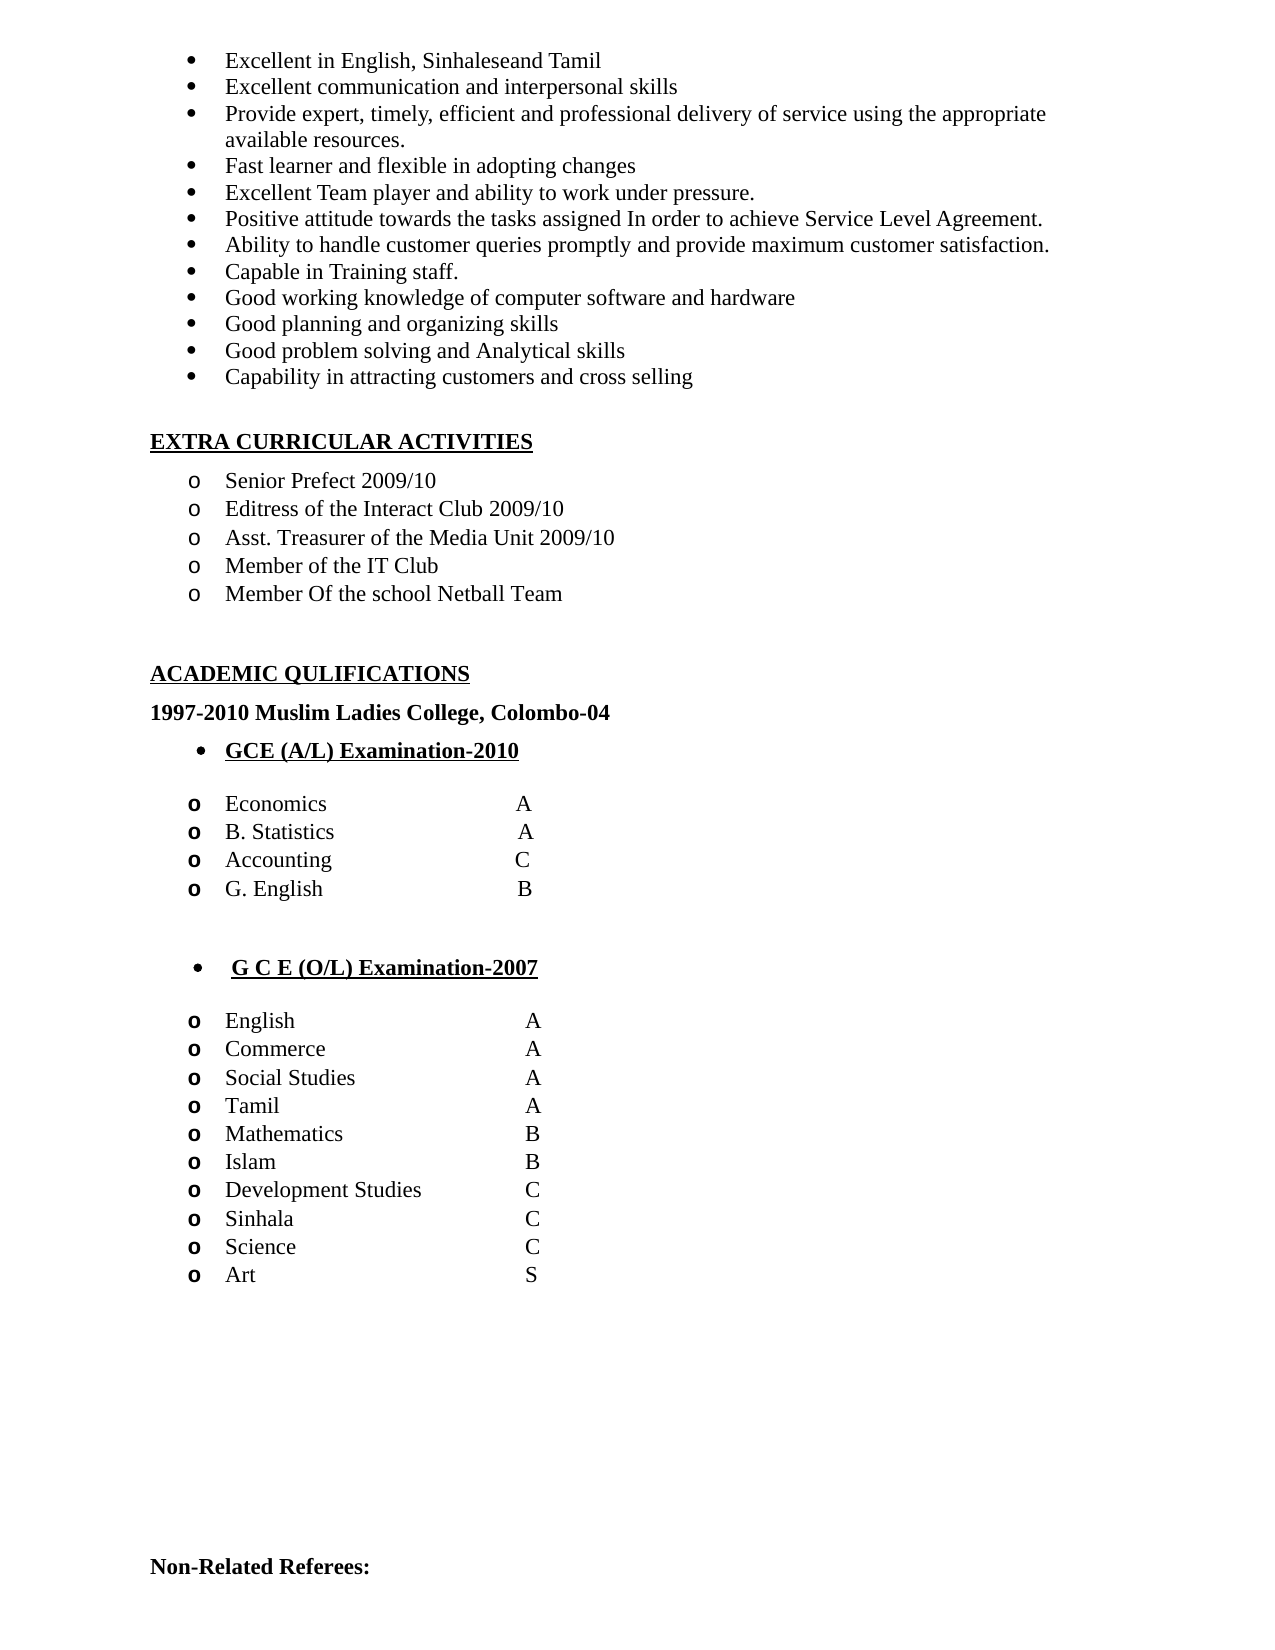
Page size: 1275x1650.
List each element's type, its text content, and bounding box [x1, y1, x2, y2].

list Capable in Training staff. [187, 258, 1125, 284]
list G. English B [187, 875, 1125, 903]
list Good planning and organizing skills [187, 310, 1125, 337]
list Editress of the Interact Club 2009/10 [187, 495, 1125, 524]
text 1997-2010 Muslim Ladies College, Colombo-04 [150, 698, 1125, 725]
list Good problem solving and Analytical skills [187, 337, 1125, 363]
list Mathematics B [187, 1120, 1125, 1148]
text ACADEMIC QULIFICATIONS [150, 660, 1125, 686]
list Art S [187, 1261, 1125, 1289]
list Science C [187, 1233, 1125, 1261]
list Excellent in English, Sinhaleseand Tamil [187, 47, 1125, 73]
list GCE (A/L) Examination-2010 [197, 737, 1125, 764]
list Provide expert, timely, efficient and professional delivery of service using the appropriate available resources. [187, 99, 1125, 152]
list Islam B [187, 1148, 1125, 1176]
list Member Of the school Netball Team [187, 580, 1125, 608]
list Senior Prefect 2009/10 [187, 467, 1125, 495]
list Positive attitude towards the tasks assigned In order to achieve Service Level Agreement. [187, 205, 1125, 231]
list Non-Related Referees: [150, 1553, 1125, 1579]
list Sinhala C [187, 1205, 1125, 1233]
list Fast learner and flexible in adopting changes [187, 152, 1125, 179]
list B. Statistics A [187, 818, 1125, 847]
list Asst. Treasurer of the Media Unit 2009/10 [187, 524, 1125, 552]
list Excellent Team player and ability to work under pressure. [187, 179, 1125, 205]
list Member of the IT Club [187, 552, 1125, 580]
list Development Studies C [187, 1176, 1125, 1205]
list Capability in attracting customers and cross selling [187, 363, 1125, 389]
list Excellent communication and interpersonal skills [187, 73, 1125, 99]
list Ability to handle customer queries promptly and provide maximum customer satisfaction. [187, 231, 1125, 258]
list Social Studies A [187, 1063, 1125, 1092]
list Accounting C [187, 847, 1125, 875]
list Economics A [187, 790, 1125, 818]
list Commerce A [187, 1035, 1125, 1063]
text EXTRA CURRICULAR ACTIVITIES [150, 428, 1125, 455]
list Good working knowledge of computer software and hardware [187, 284, 1125, 310]
list Tamil A [187, 1092, 1125, 1120]
list G C E (O/L) Examination-2007 [194, 954, 1125, 981]
list English A [187, 1007, 1125, 1035]
